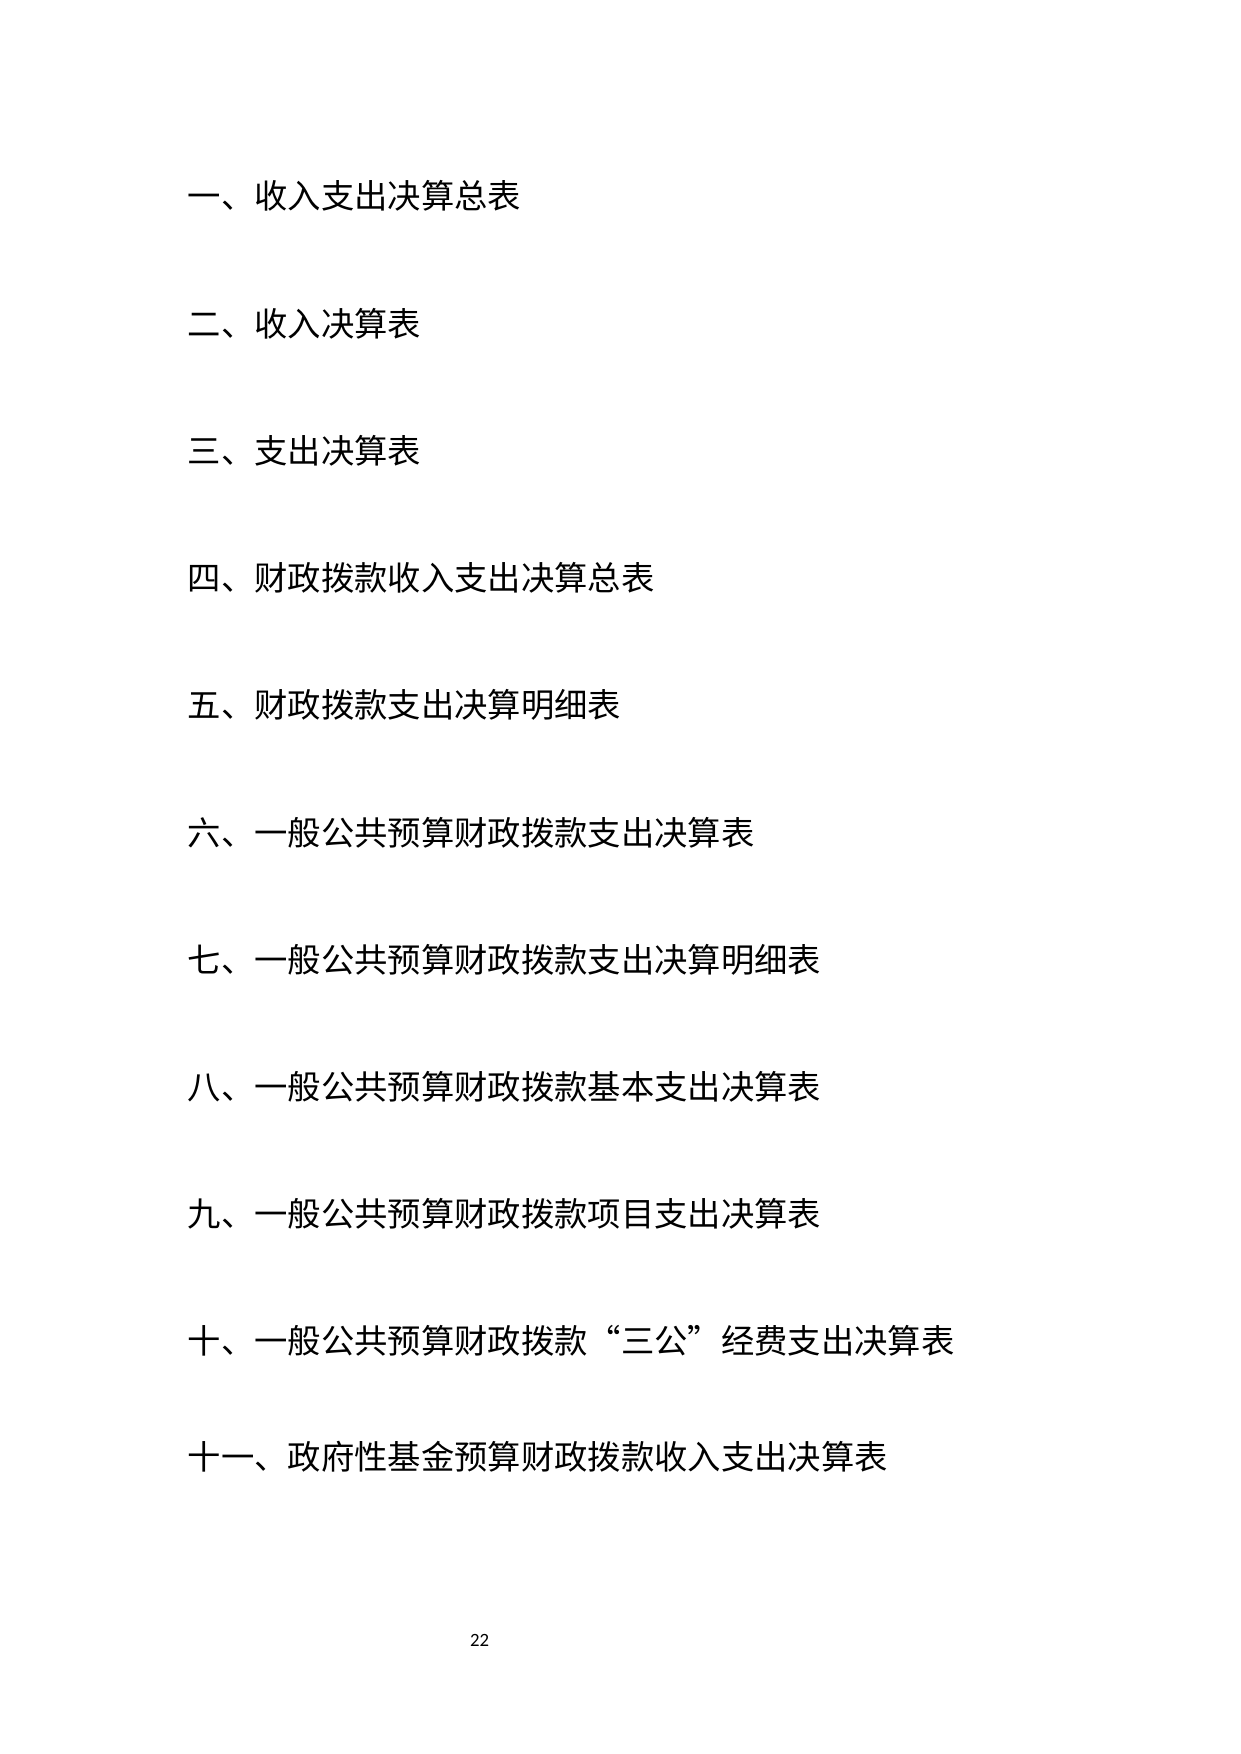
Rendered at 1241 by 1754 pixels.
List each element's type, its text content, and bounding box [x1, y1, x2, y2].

subtitle 三、支出决算表 [187, 416, 1053, 481]
subtitle 一、收入支出决算总表 [187, 162, 1053, 227]
subtitle 九、一般公共预算财政拨款项目支出决算表 [187, 1179, 1053, 1244]
subtitle 八、一般公共预算财政拨款基本支出决算表 [187, 1052, 1053, 1117]
subtitle 六、一般公共预算财政拨款支出决算表 [187, 798, 1053, 863]
subtitle 十、一般公共预算财政拨款“三公”经费支出决算表 [187, 1307, 1053, 1372]
subtitle 七、一般公共预算财政拨款支出决算明细表 [187, 925, 1053, 990]
subtitle 二、收入决算表 [187, 289, 1053, 354]
subtitle 十一、政府性基金预算财政拨款收入支出决算表 [187, 1423, 1053, 1488]
subtitle 四、财政拨款收入支出决算总表 [187, 543, 1053, 608]
subtitle 五、财政拨款支出决算明细表 [187, 671, 1053, 736]
